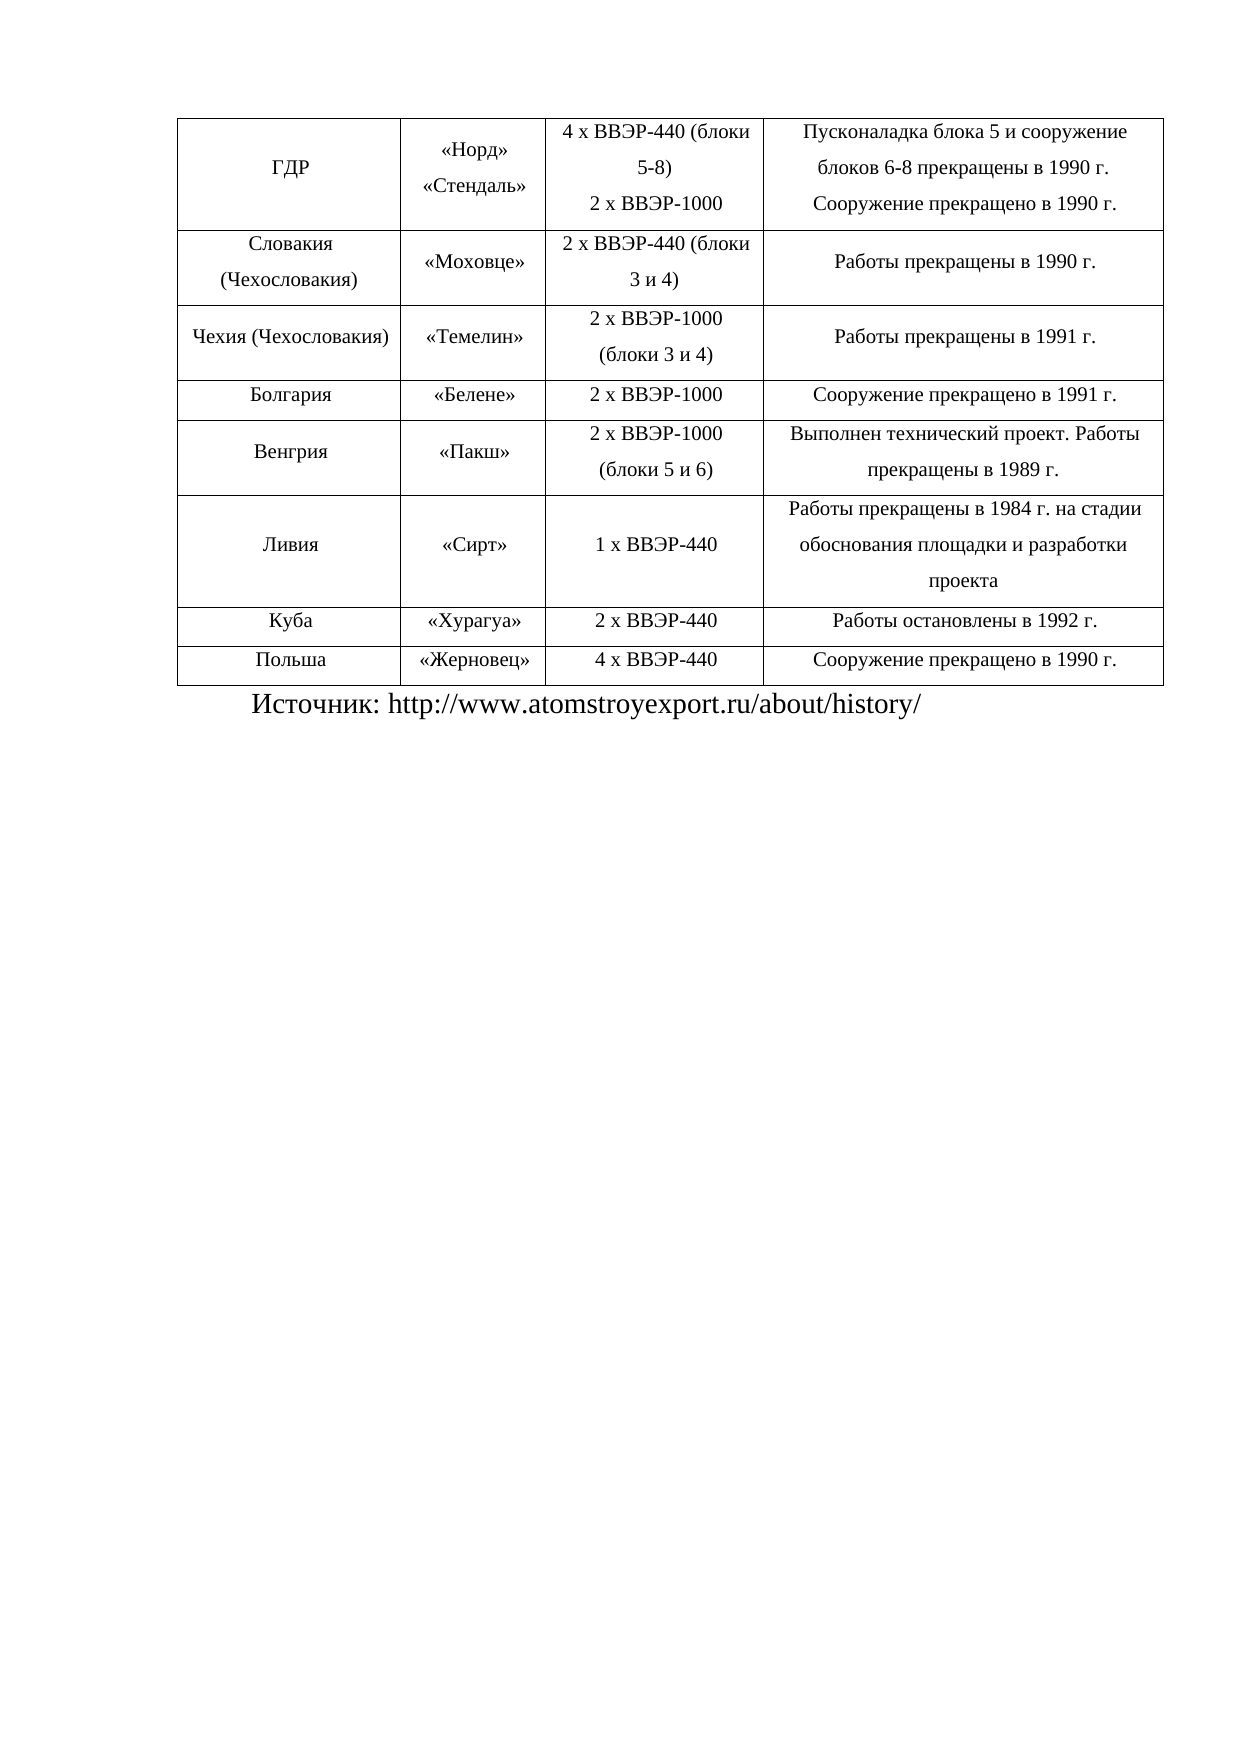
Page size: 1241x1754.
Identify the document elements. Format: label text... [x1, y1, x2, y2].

table_cell Работы прекращены в 1984 г. на стадии обоснования площадки и разработки проекта [764, 496, 1163, 607]
table_cell Работы прекращены в 1990 г. [764, 231, 1163, 305]
table_cell Работы прекращены в 1991 г. [764, 306, 1163, 380]
table_cell Словакия (Чехословакия) [178, 231, 400, 305]
table_cell Венгрия [178, 421, 400, 495]
table_cell 4 х ВВЭР-440 [546, 647, 763, 685]
table_cell Сооружение прекращено в 1991 г. [764, 381, 1163, 420]
table_cell 1 х ВВЭР-440 [546, 496, 763, 607]
table_cell Сооружение прекращено в 1990 г. [764, 647, 1163, 685]
table_cell Выполнен технический проект. Работы прекращены в 1989 г. [764, 421, 1163, 495]
table_cell 2 х ВВЭР-440 (блоки 3 и 4) [546, 231, 763, 305]
table_cell 4 х ВВЭР-440 (блоки 5-8) 2 х ВВЭР-1000 [546, 119, 763, 229]
table_cell «Хурагуа» [401, 608, 545, 646]
table_cell «Сирт» [401, 496, 545, 607]
table_cell «Пакш» [401, 421, 545, 495]
table_cell Чехия (Чехословакия) [178, 306, 400, 380]
table_cell Работы остановлены в 1992 г. [764, 608, 1163, 646]
table_cell Пусконаладка блока 5 и сооружение блоков 6-8 прекращены в 1990 г. Сооружение прекращено в 1990 г. [764, 119, 1163, 229]
table_cell 2 х ВВЭР-1000 (блоки 3 и 4) [546, 306, 763, 380]
table_cell «Жерновец» [401, 647, 545, 685]
table_cell 2 х ВВЭР-440 [546, 608, 763, 646]
text Источник: http://www.atomstroyexport.ru/about/history/ [177, 686, 1152, 720]
table_cell 2 х ВВЭР-1000 [546, 381, 763, 420]
table_cell «Белене» [401, 381, 545, 420]
table_cell «Норд» «Стендаль» [401, 119, 545, 229]
table_cell 2 х ВВЭР-1000 (блоки 5 и 6) [546, 421, 763, 495]
table_cell ГДР [178, 119, 400, 229]
table_cell Польша [178, 647, 400, 685]
table_cell «Темелин» [401, 306, 545, 380]
table_cell Болгария [178, 381, 400, 420]
table_cell «Моховце» [401, 231, 545, 305]
table_cell Ливия [178, 496, 400, 607]
table_cell Куба [178, 608, 400, 646]
